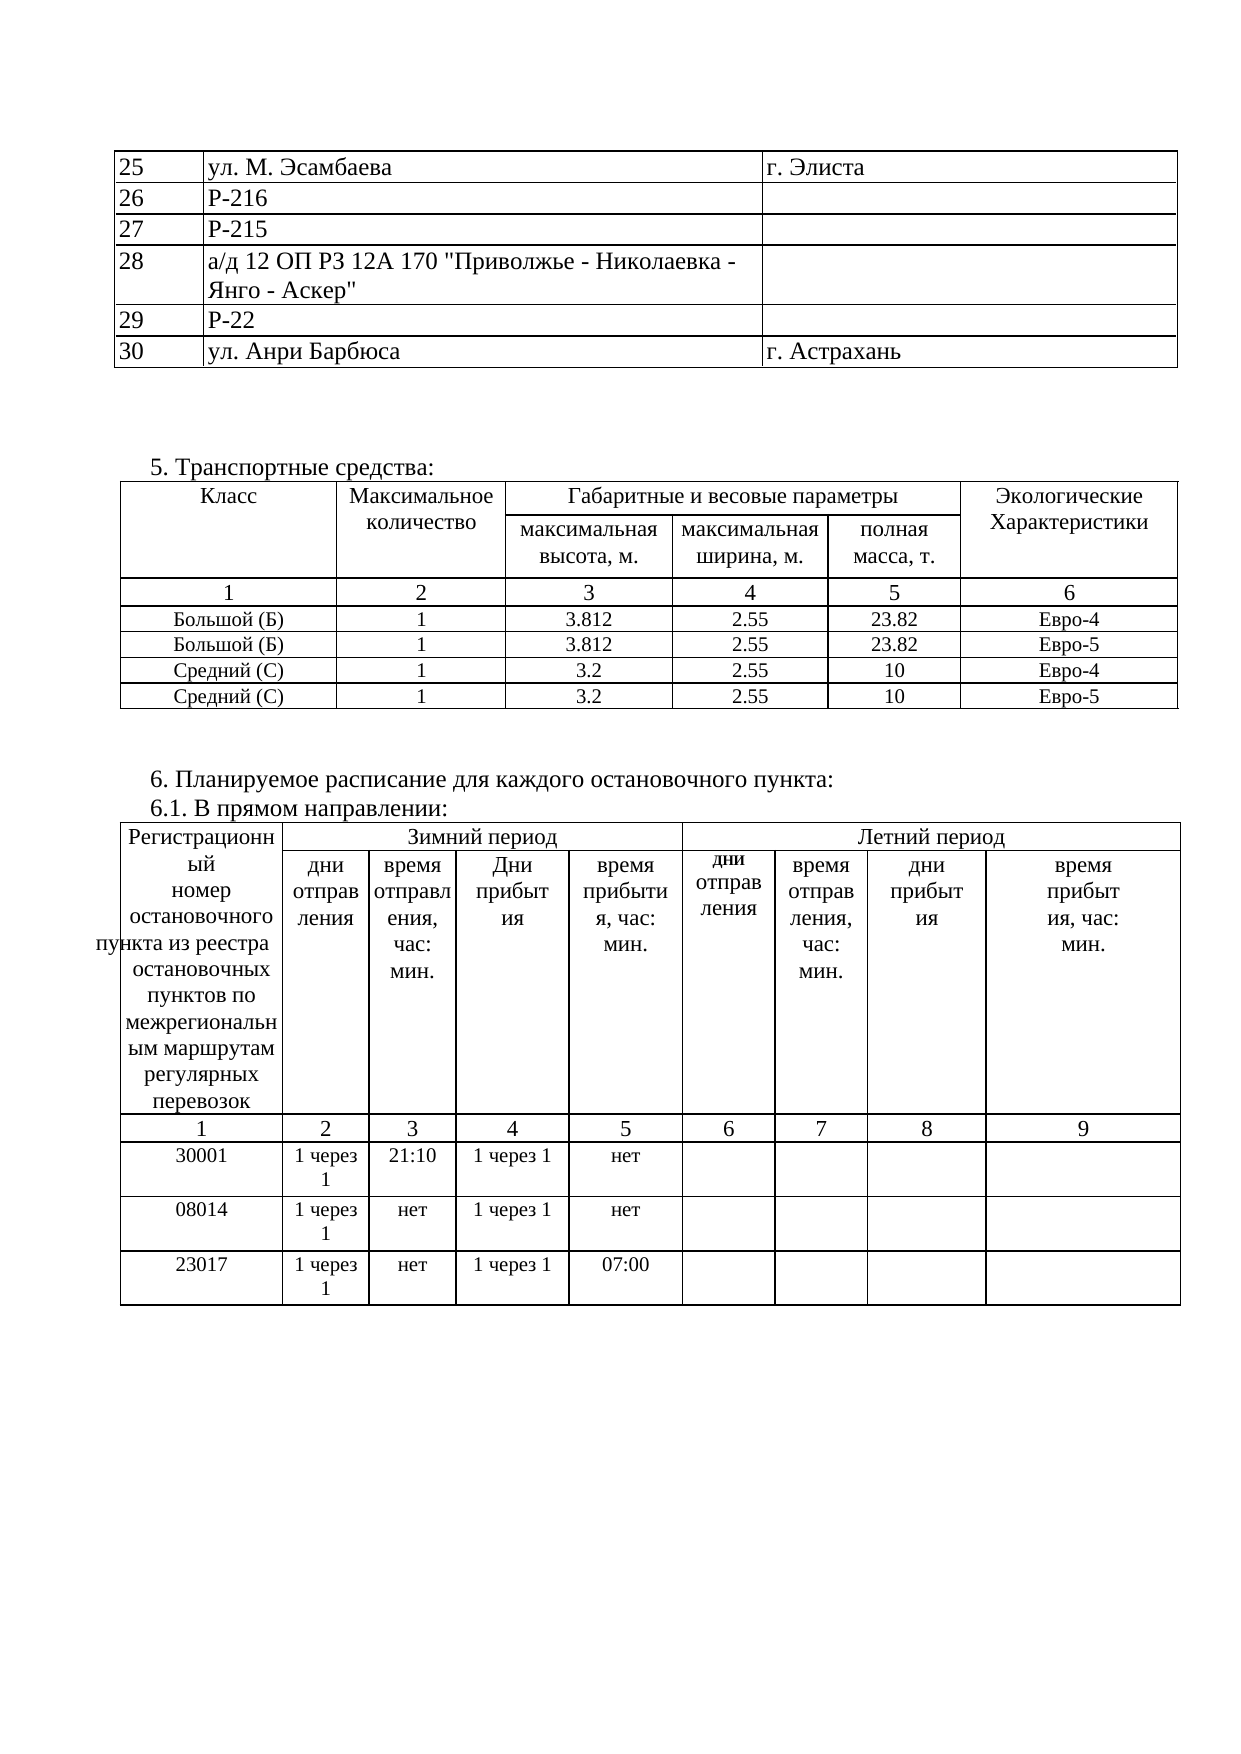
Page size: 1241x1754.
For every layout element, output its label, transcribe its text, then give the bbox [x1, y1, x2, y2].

table_cell 3 [370, 1115, 455, 1141]
table_cell 3.2 [506, 658, 672, 682]
table_cell 1 [337, 658, 505, 682]
table_cell [763, 181, 1177, 213]
table_cell Р-215 [204, 215, 762, 244]
table_cell 5 [829, 579, 960, 605]
table_cell 23.82 [829, 632, 960, 656]
table_cell 3.2 [506, 684, 672, 708]
table_cell Р-22 [204, 305, 762, 335]
table_cell максимальная высота, м. [506, 516, 672, 577]
table_cell Евро-5 [961, 684, 1177, 708]
table_cell [776, 1197, 867, 1250]
table_cell 21:10 [370, 1143, 455, 1196]
table_cell Евро-4 [961, 607, 1177, 631]
table_cell [987, 1143, 1180, 1196]
table_header Регистрационный номер остановочного пункта из реестра остановочных пунктов по межрегиональным маршрутам регулярных перевозок [121, 823, 282, 1113]
table_cell ул. М. Эсамбаева [204, 152, 762, 181]
table_cell 1 [337, 607, 505, 631]
table_cell 28 [115, 245, 203, 303]
table_cell г. Элиста [763, 152, 1177, 181]
table_cell время отправл ения, час: мин. [370, 851, 455, 1113]
text 6. Планируемое расписание для каждого остановочного пункта: [150, 764, 1090, 793]
table_cell 5 [570, 1115, 682, 1141]
table_cell 8 [868, 1115, 985, 1141]
table_header Летний период [683, 823, 1180, 850]
table_cell 10 [829, 684, 960, 708]
table_cell Евро-5 [961, 632, 1177, 656]
table_cell [868, 1197, 985, 1250]
table_cell 08014 [121, 1197, 282, 1250]
table_cell дни отправ ления [283, 851, 368, 1113]
table_cell 4 [673, 579, 827, 605]
table_cell Р-216 [204, 183, 762, 213]
table_cell 07:00 [570, 1252, 682, 1304]
table_cell 3.812 [506, 632, 672, 656]
table_cell [776, 1252, 867, 1304]
table_cell максимальная ширина, м. [673, 516, 827, 577]
table_cell [987, 1197, 1180, 1250]
table_cell 1 через 1 [283, 1197, 368, 1250]
table_cell Большой (Б) [121, 607, 336, 631]
table_cell 26 [115, 183, 203, 213]
table_cell 1 через 1 [283, 1143, 368, 1196]
table_cell ул. Анри Барбюса [204, 337, 762, 366]
table_cell 27 [115, 214, 203, 244]
table_cell 3.812 [506, 607, 672, 631]
table_cell нет [370, 1252, 455, 1304]
table_cell 2.55 [673, 658, 827, 682]
table_cell нет [570, 1197, 682, 1250]
table_cell 6 [683, 1115, 774, 1141]
table_cell 1 через 1 [457, 1143, 568, 1196]
table_cell 2 [337, 579, 505, 605]
table_cell 2.55 [673, 632, 827, 656]
table_cell Дни прибыт ия [457, 851, 568, 1113]
table_header Зимний период [283, 823, 682, 850]
table_cell 4 [457, 1115, 568, 1141]
table_cell Средний (С) [121, 658, 336, 682]
table_cell время отправ ления, час: мин. [776, 851, 867, 1113]
table_cell [683, 1252, 774, 1304]
text 6.1. В прямом направлении: [150, 793, 1090, 822]
table_cell 3 [506, 579, 672, 605]
table_cell 1 через 1 [457, 1252, 568, 1304]
table_cell Средний (С) [121, 684, 336, 708]
table_cell 29 [115, 305, 203, 335]
table_header Класс [121, 482, 336, 577]
table_cell Большой (Б) [121, 632, 336, 656]
table_cell 1 [337, 684, 505, 708]
table_cell время прибыти я, час: мин. [570, 851, 682, 1113]
table_cell полная масса, т. [829, 516, 960, 577]
table_cell 30 [115, 336, 203, 366]
table_cell 25 [115, 152, 203, 181]
table_cell нет [370, 1197, 455, 1250]
table_cell 1 [121, 1115, 282, 1141]
table_cell 1 через 1 [283, 1252, 368, 1304]
table_cell [987, 1252, 1180, 1304]
table_cell 10 [829, 658, 960, 682]
table_cell [763, 304, 1177, 335]
table_cell 9 [987, 1115, 1180, 1141]
table_cell [683, 1143, 774, 1196]
table_cell 2 [283, 1115, 368, 1141]
table_cell [868, 1143, 985, 1196]
table_header Максимальное количество [337, 482, 505, 577]
text 5. Транспортные средства: [150, 452, 1090, 481]
table_cell 1 через 1 [457, 1197, 568, 1250]
table_cell [868, 1252, 985, 1304]
table_cell 1 [121, 579, 336, 605]
table_cell г. Астрахань [763, 335, 1177, 366]
table_cell время прибыт ия, час: мин. [987, 851, 1180, 1113]
table_cell [763, 244, 1177, 303]
table_cell нет [570, 1143, 682, 1196]
table_cell 7 [776, 1115, 867, 1141]
table_header Экологические Характеристики [961, 482, 1177, 577]
table_cell ДНИ отправ ления [683, 851, 774, 1113]
table_cell 30001 [121, 1143, 282, 1196]
table_cell 23017 [121, 1252, 282, 1304]
table_cell 6 [961, 579, 1177, 605]
table_cell 2.55 [673, 684, 827, 708]
table_cell [683, 1197, 774, 1250]
table_cell [763, 213, 1177, 244]
table_cell а/д 12 ОП РЗ 12А 170 "Приволжье - Николаевка - Янго - Аскер" [204, 246, 762, 303]
table_cell дни прибыт ия [868, 851, 985, 1113]
table_cell 23.82 [829, 607, 960, 631]
table_cell 2.55 [673, 607, 827, 631]
table_header Габаритные и весовые параметры [506, 482, 960, 514]
table_cell 1 [337, 632, 505, 656]
table_cell [776, 1143, 867, 1196]
table_cell Евро-4 [961, 658, 1177, 682]
